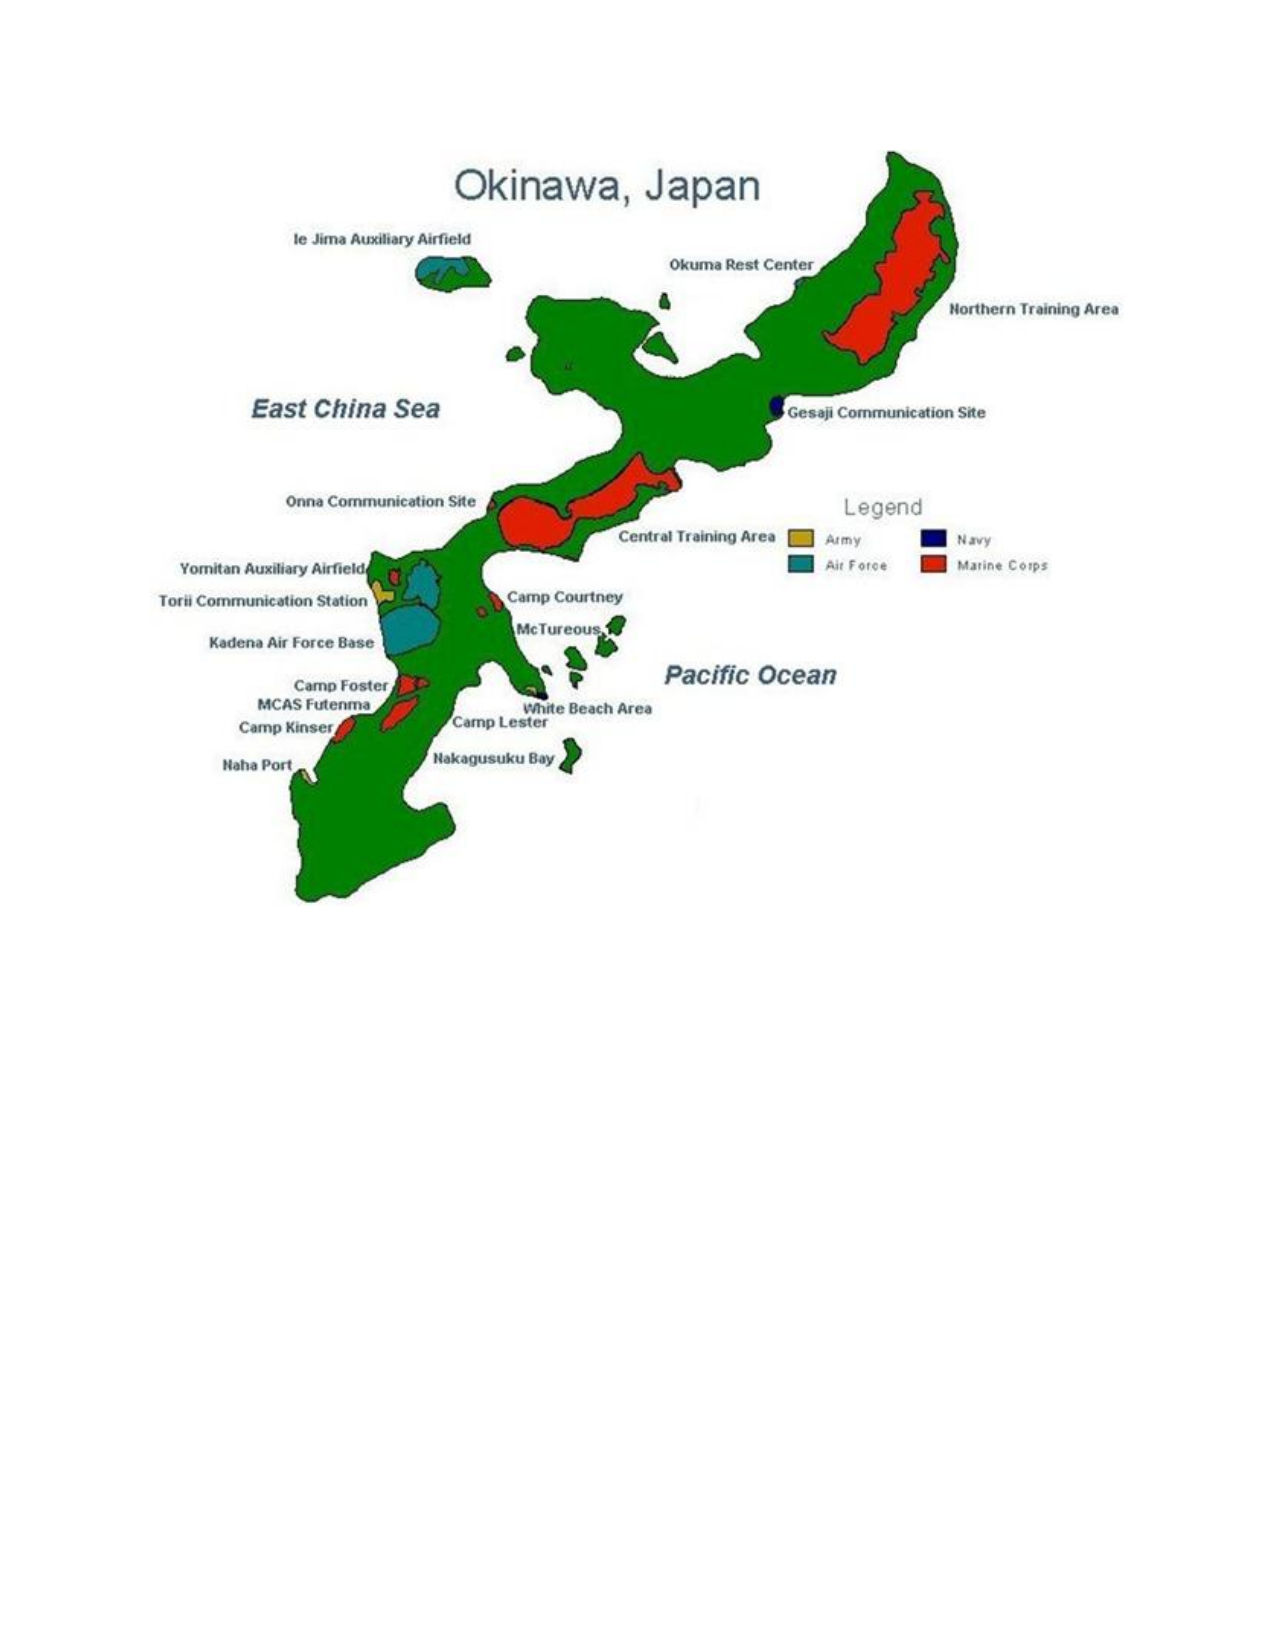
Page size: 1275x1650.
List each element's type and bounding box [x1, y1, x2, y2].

picture [150, 150, 1125, 909]
